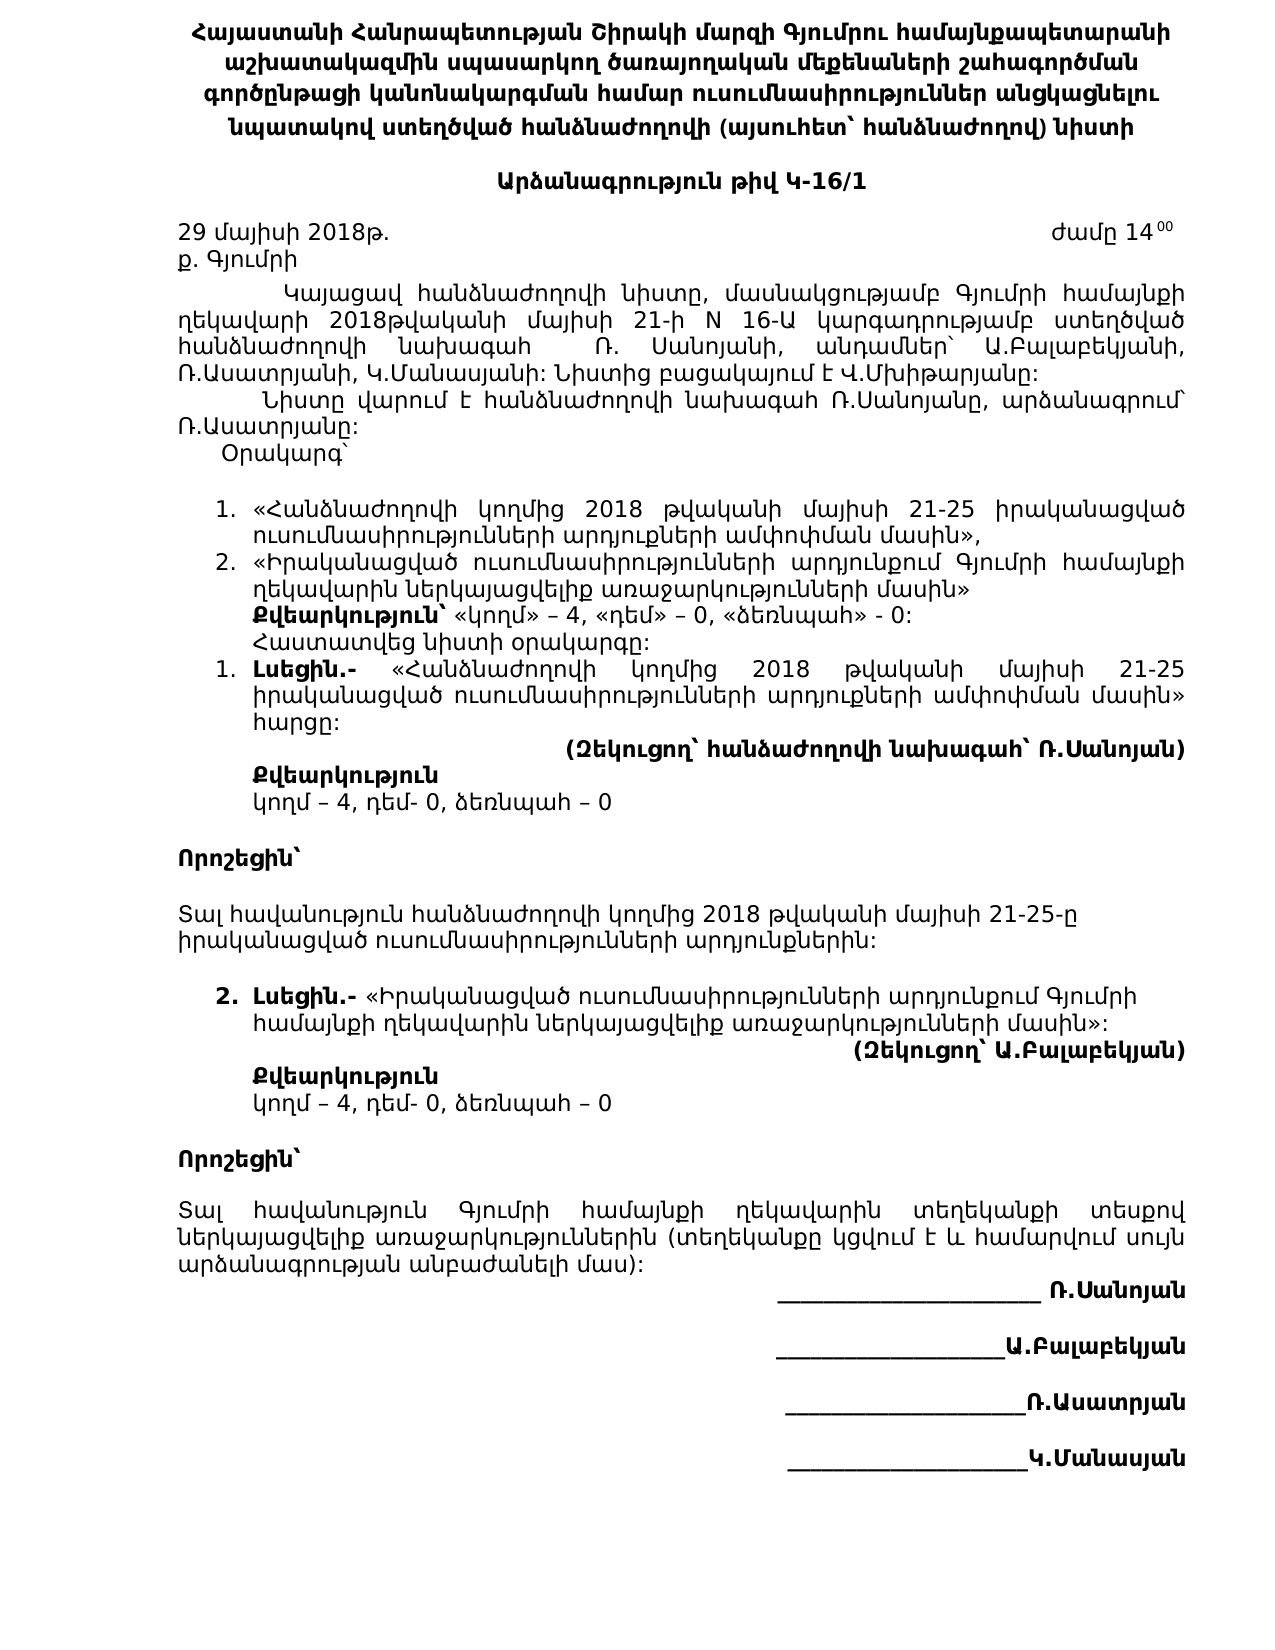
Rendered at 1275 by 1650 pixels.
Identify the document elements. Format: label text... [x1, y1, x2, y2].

list (Զեկուցող՝ հանձաժողովի նախագահ՝ Ռ.Սանոյան) [252, 736, 1186, 763]
text Որոշեցին՝ [177, 1146, 1186, 1173]
text Որոշեցին՝ [177, 845, 1186, 872]
list (Զեկուցող՝ Ա.Բալաբեկյան) [252, 1037, 1186, 1063]
list կողմ – 4, դեմ- 0, ձեռնպահ – 0 [252, 1090, 1186, 1117]
list Լսեցին.- «Հանձնաժողովի կողմից 2018 թվականի մայիսի 21-25 իրականացված ուսումնասիրությունների արդյուքների ամփոփման մասին» հարցը: [215, 656, 1186, 736]
text Արձանագրություն թիվ Կ-16/1 [177, 168, 1186, 195]
list «Հանձնաժողովի կողմից 2018 թվականի մայիսի 21-25 իրականացված ուսումնասիրությունների արդյուքների ամփոփման մասին», [215, 496, 1186, 549]
text _____________________Ռ.Ասատրյան [177, 1389, 1186, 1416]
text Տալ հավանություն հանձնաժողովի կողմից 2018 թվականի մայիսի 21-25-ը իրականացված ուսումնասիրությունների արդյունքներին: [177, 901, 1186, 954]
list Քվեարկություն [252, 1063, 1186, 1090]
list կողմ – 4, դեմ- 0, ձեռնպահ – 0 [252, 789, 1186, 816]
text Հայաստանի Հանրապետության Շիրակի մարզի Գյումրու համայնքապետարանի աշխատակազմին սպասարկող ծառայողական մեքենաների շահագործման գործընթացի կանոնակարգման համար ուսումնասիրություններ անցկացնելու նպատակով ստեղծված հանձնաժողովի (այսուհետ՝ հանձնաժողով) նիստի [177, 19, 1186, 143]
text ____________________Ա.Բալաբեկյան [177, 1333, 1186, 1360]
list Քվեարկություն [252, 763, 1186, 789]
text 29 մայիսի 2018թ. ժամը 1400 [177, 219, 1186, 246]
list «Իրականացված ուսումնասիրությունների արդյունքում Գյումրի համայնքի ղեկավարին ներկայացվելիք առաջարկությունների մասին» [215, 549, 1186, 603]
list Հաստատվեց նիստի օրակարգը: [252, 629, 1186, 656]
text Նիստը վարում է հանձնաժողովի նախագահ Ռ.Սանոյանը, արձանագրում՝ Ռ.Ասատրյանը: [177, 387, 1186, 440]
list Քվեարկություն՝ «կողմ» – 4, «դեմ» – 0, «ձեռնպահ» - 0: [252, 603, 1186, 629]
text _______________________ Ռ.Սանոյան [177, 1278, 1186, 1304]
text _____________________Կ.Մանասյան [177, 1445, 1186, 1472]
text Կայացավ հանձնաժողովի նիստը, մասնակցությամբ Գյումրի համայնքի ղեկավարի 2018թվականի մայիսի 21-ի N 16-Ա կարգադրությամբ ստեղծված հանձնաժողովի նախագահ Ռ. Սանոյանի, անդամներ՝ Ա.Բալաբեկյանի, Ռ.Ասատրյանի, Կ.Մանասյանի: Նիստից բացակայում է Վ.Մխիթարյանը: [177, 280, 1186, 387]
text ք. Գյումրի [177, 246, 1186, 273]
text Տալ հավանություն Գյումրի համայնքի ղեկավարին տեղեկանքի տեսքով ներկայացվելիք առաջարկություններին (տեղեկանքը կցվում է և համարվում սույն արձանագրության անբաժանելի մաս): [177, 1198, 1186, 1278]
list Լսեցին.- «Իրականացված ուսումնասիրությունների արդյունքում Գյումրի համայնքի ղեկավարին ներկայացվելիք առաջարկությունների մասին»: [215, 983, 1186, 1037]
text Օրակարգ՝ [177, 440, 1186, 467]
